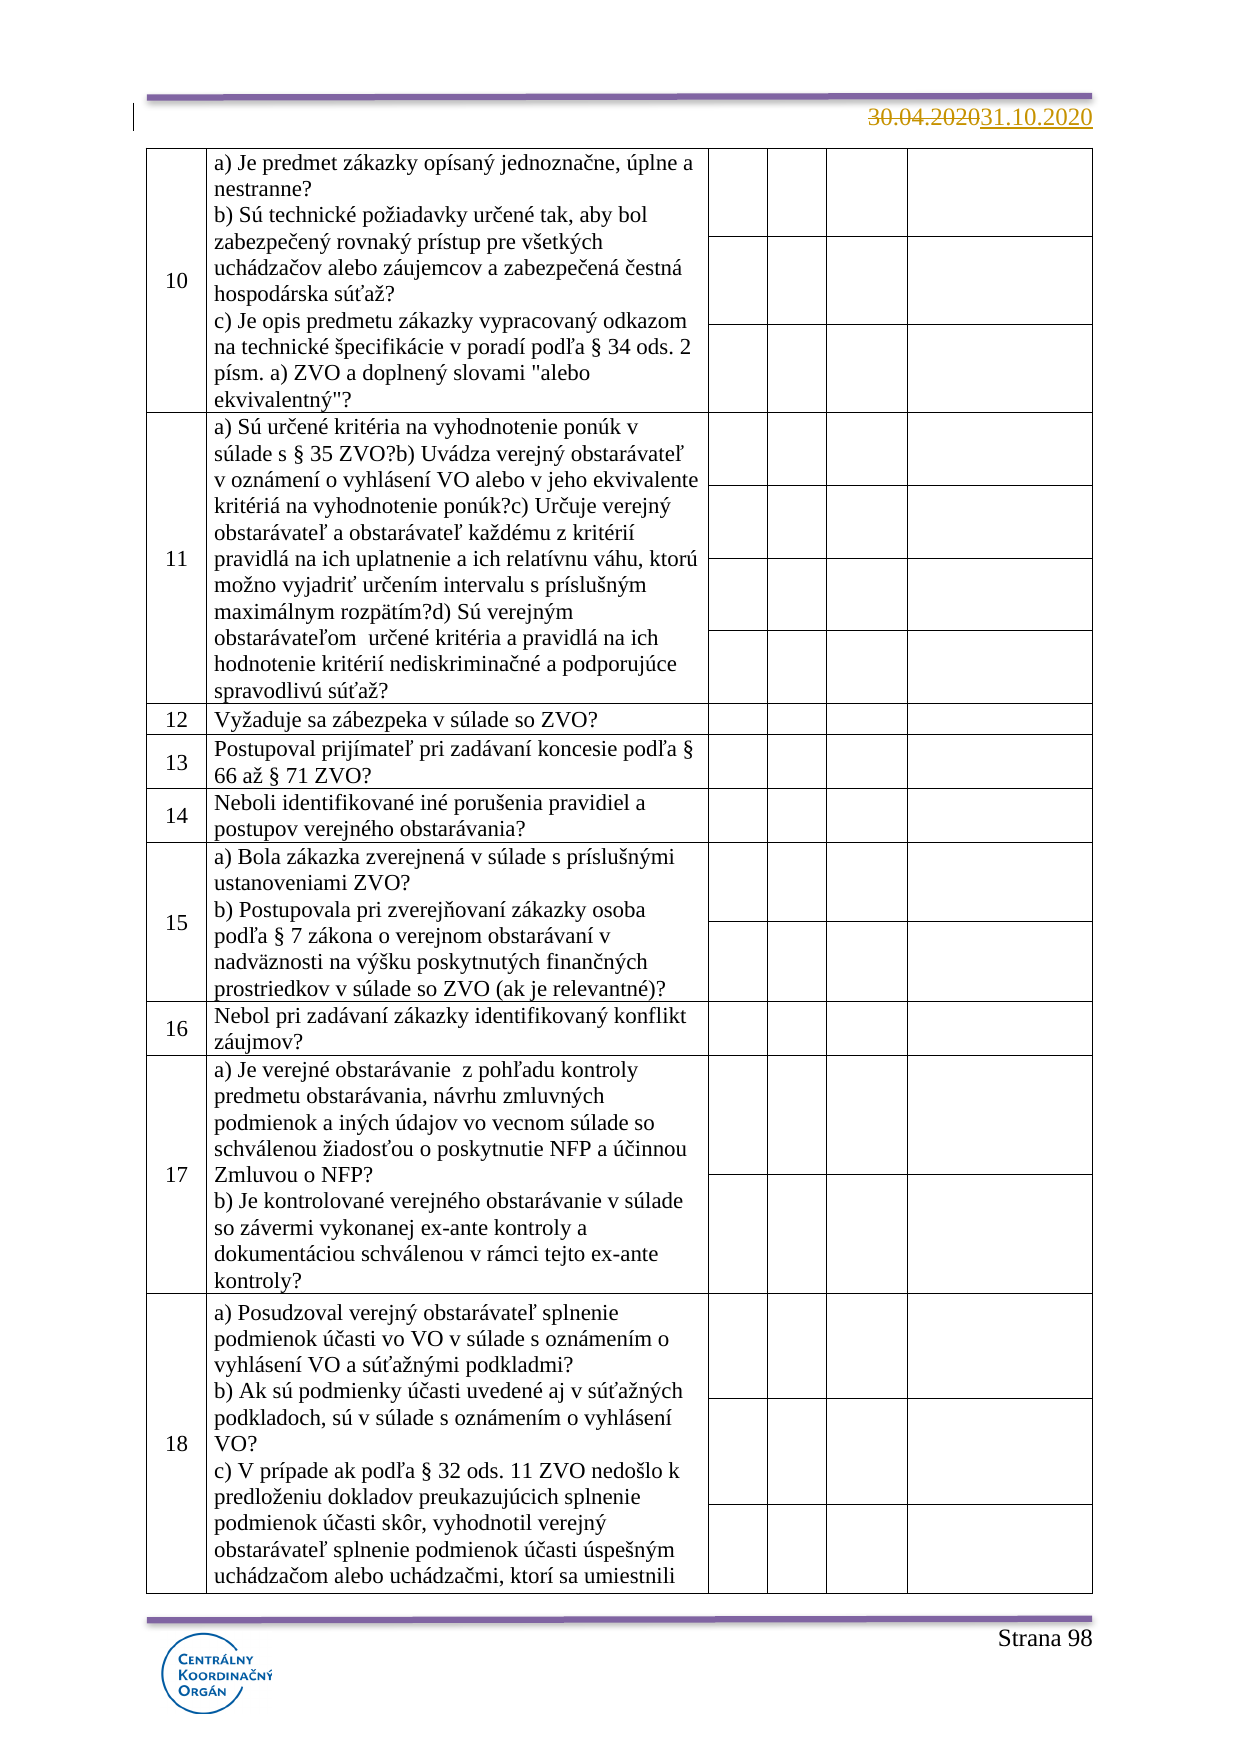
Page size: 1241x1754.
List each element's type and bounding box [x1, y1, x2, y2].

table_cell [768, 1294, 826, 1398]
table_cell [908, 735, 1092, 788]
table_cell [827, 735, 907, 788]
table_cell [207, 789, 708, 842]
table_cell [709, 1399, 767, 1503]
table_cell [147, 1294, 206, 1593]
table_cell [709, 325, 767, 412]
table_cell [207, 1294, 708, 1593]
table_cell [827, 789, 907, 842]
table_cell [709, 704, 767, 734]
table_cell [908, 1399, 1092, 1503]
picture [159, 1631, 272, 1713]
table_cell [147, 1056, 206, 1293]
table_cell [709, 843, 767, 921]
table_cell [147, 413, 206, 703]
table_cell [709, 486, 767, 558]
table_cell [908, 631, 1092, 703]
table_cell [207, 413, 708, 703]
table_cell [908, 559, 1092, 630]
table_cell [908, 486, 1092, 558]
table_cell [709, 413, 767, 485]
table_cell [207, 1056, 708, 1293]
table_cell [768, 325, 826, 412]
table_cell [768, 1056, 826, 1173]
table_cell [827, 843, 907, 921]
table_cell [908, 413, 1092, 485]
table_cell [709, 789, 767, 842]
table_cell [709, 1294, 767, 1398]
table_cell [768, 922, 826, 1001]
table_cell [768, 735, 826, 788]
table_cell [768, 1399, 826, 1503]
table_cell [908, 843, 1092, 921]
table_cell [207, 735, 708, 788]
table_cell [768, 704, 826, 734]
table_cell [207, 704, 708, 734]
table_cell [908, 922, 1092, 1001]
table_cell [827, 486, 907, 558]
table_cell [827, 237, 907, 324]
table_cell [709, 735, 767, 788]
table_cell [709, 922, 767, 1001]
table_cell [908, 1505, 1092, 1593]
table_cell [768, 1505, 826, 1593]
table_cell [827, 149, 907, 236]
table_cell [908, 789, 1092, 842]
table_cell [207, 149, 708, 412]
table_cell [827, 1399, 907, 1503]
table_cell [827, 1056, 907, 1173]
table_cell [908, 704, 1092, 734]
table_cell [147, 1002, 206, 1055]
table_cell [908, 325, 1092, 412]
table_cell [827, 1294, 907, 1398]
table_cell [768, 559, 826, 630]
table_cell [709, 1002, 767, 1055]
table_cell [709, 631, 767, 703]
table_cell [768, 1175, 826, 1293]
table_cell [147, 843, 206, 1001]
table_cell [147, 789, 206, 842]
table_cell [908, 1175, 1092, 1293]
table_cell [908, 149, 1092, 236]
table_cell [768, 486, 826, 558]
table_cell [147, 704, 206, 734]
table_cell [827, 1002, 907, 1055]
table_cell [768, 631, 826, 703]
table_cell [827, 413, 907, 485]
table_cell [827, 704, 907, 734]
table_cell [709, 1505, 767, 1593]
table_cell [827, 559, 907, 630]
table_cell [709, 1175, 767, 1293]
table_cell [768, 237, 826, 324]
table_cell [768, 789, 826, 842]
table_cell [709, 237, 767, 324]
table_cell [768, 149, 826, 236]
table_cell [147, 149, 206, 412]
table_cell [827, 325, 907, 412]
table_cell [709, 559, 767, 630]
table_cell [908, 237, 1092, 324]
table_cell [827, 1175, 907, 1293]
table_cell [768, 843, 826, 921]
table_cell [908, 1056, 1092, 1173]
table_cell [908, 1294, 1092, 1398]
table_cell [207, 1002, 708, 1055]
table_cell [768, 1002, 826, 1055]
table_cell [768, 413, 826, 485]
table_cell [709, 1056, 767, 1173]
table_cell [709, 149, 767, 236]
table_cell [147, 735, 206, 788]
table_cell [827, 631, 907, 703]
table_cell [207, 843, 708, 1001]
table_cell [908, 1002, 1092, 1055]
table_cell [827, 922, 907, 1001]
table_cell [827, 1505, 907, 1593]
